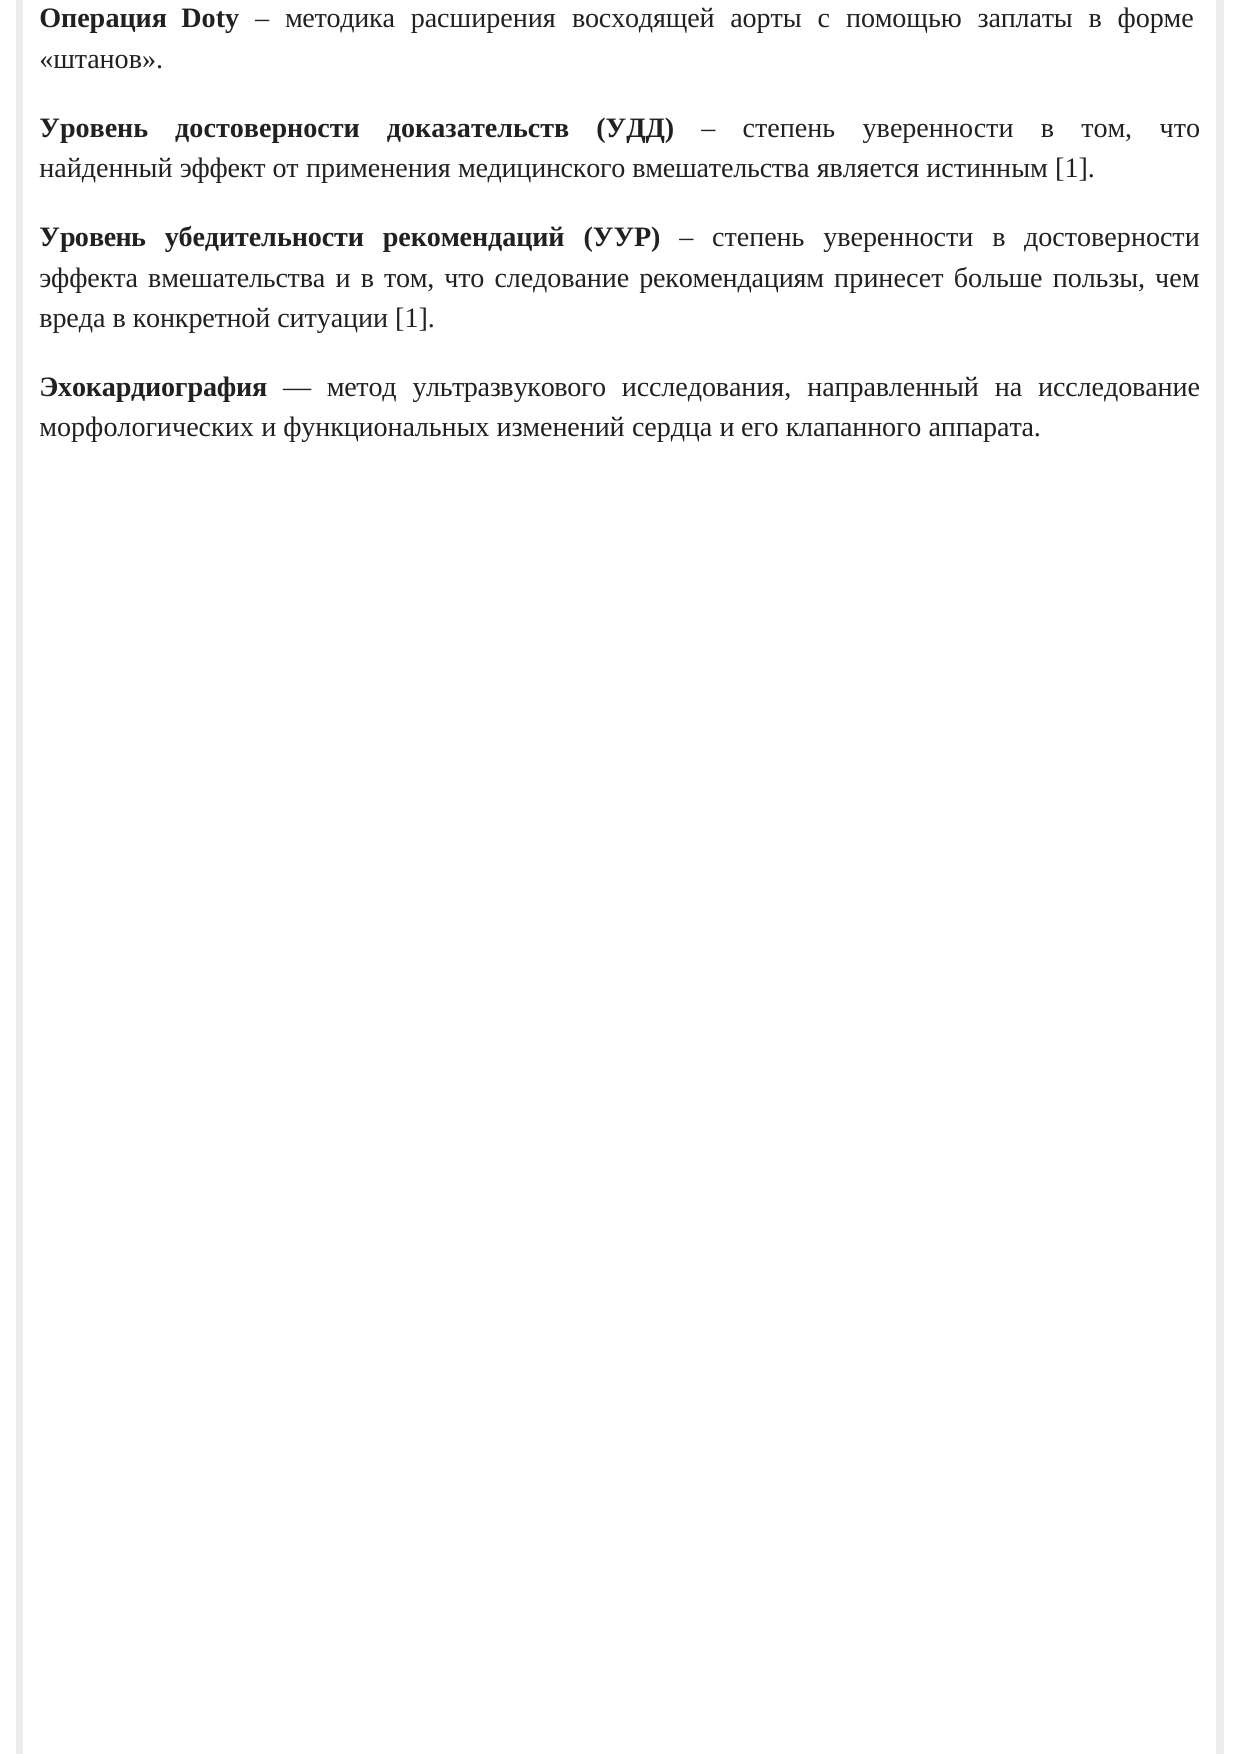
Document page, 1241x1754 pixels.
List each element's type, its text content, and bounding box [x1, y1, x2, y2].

text Операция Doty – методика расширения восходящей аорты с помощью заплаты в форме [39, 1, 1236, 34]
text «штанов». [39, 42, 1236, 74]
text Уровень убедительности рекомендаций (УУР) – степень уверенности в достоверности эффекта вмешательства и в том, что следование рекомендациям принесет больше пользы, чем вреда в конкретной ситуации [1]. [39, 220, 1200, 333]
text Эхокардиография — метод ультразвукового исследования, направленный на исследование морфологических и функциональных изменений сердца и его клапанного аппарата. [39, 370, 1200, 443]
text Уровень достоверности доказательств (УДД) – степень уверенности в том, что найденный эффект от применения медицинского вмешательства является истинным [1]. [39, 111, 1200, 184]
